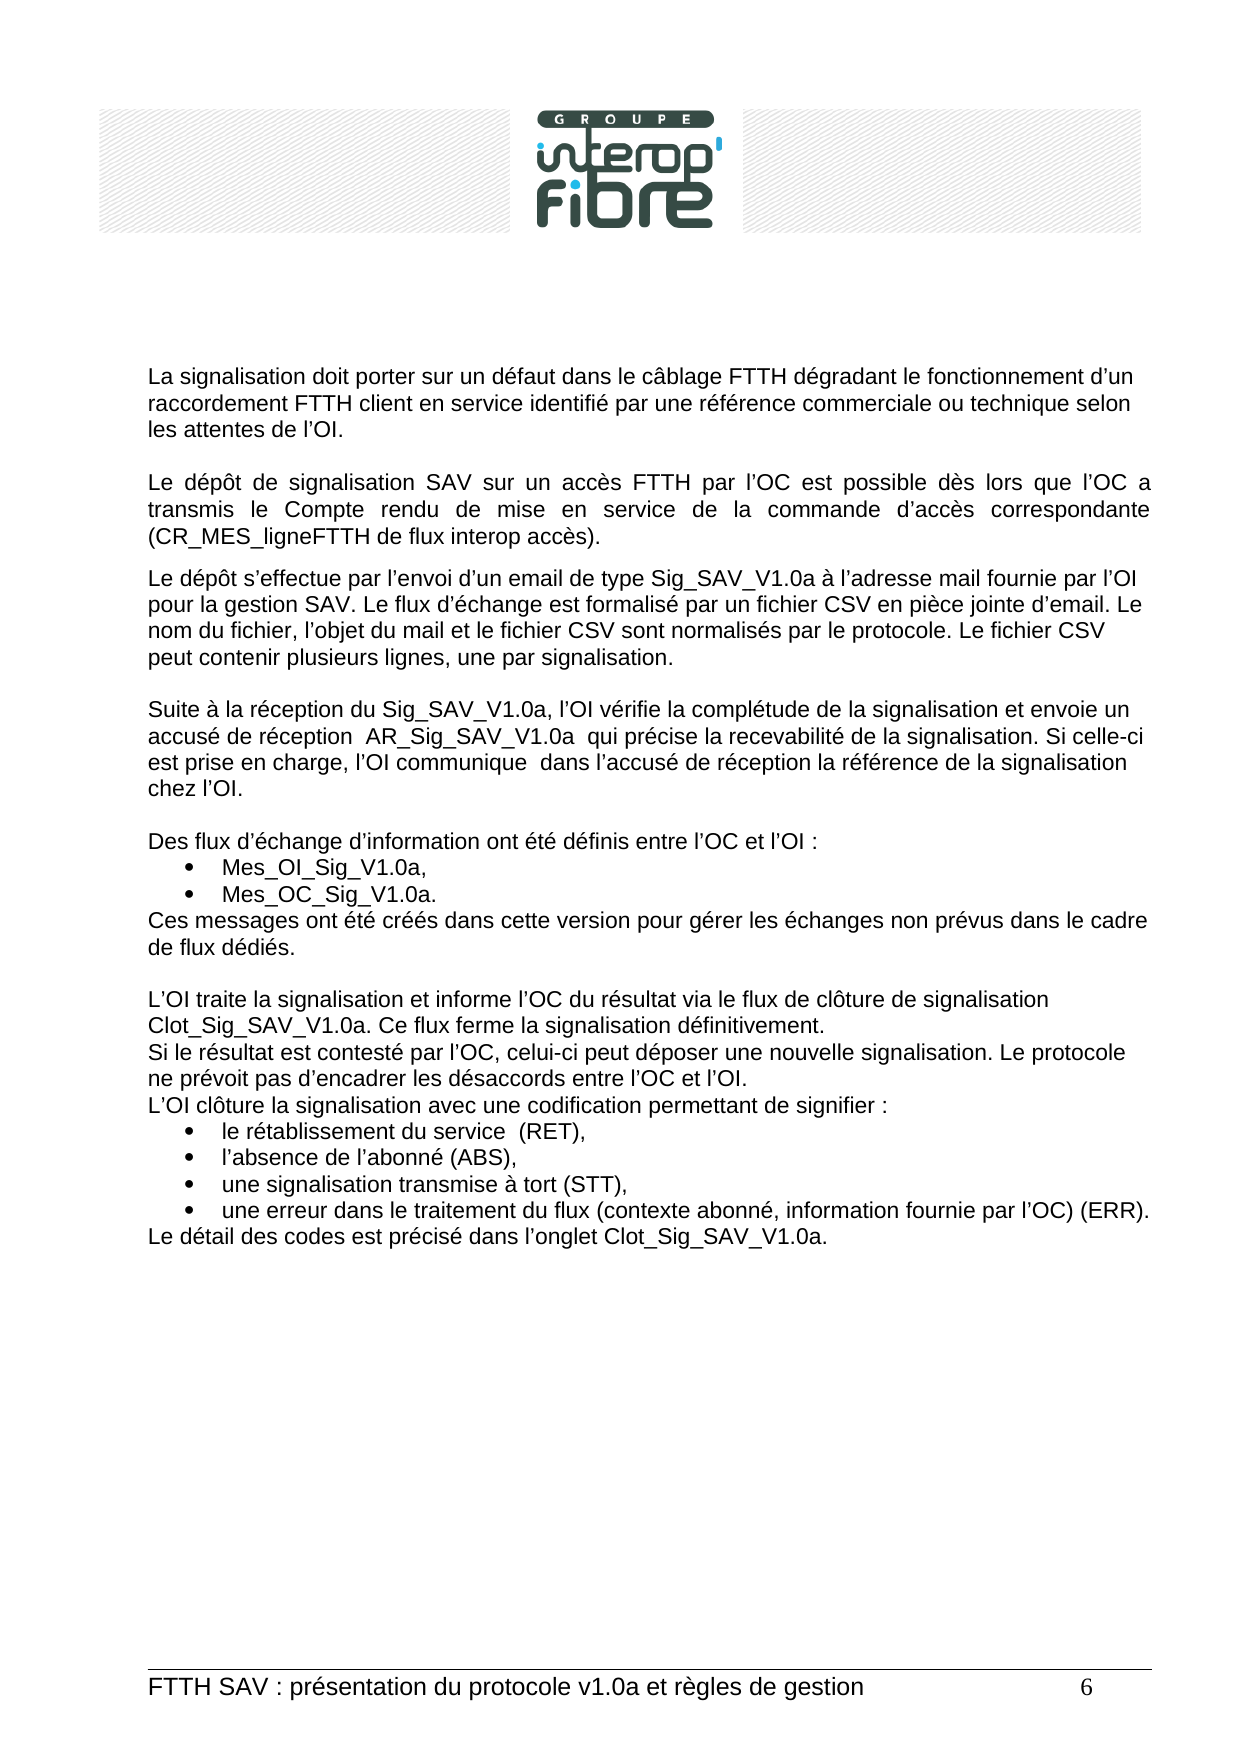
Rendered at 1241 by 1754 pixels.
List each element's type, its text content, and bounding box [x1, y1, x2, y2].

list Mes_OI_Sig_V1.0a, [185, 854, 1152, 881]
text Le dépôt de signalisation SAV sur un accès FTTH par l’OC est possible dès lors que l’OC a transmis le Compte rendu de mise en service de la commande d’accès correspondante (CR_MES_ligneFTTH de flux interop accès). [148, 469, 1152, 550]
list le rétablissement du service (RET), [185, 1118, 1152, 1144]
text Des flux d’échange d’information ont été définis entre l’OC et l’OI : [148, 828, 1152, 854]
text L’OI traite la signalisation et informe l’OC du résultat via le flux de clôture de signalisation Clot_Sig_SAV_V1.0a. Ce flux ferme la signalisation définitivement. [148, 986, 1152, 1039]
list l’absence de l’abonné (ABS), [185, 1144, 1152, 1171]
picture [44, 59, 1195, 280]
list une signalisation transmise à tort (STT), [185, 1171, 1152, 1197]
text Le dépôt s’effectue par l’envoi d’un email de type Sig_SAV_V1.0a à l’adresse mail fournie par l’OI pour la gestion SAV. Le flux d’échange est formalisé par un fichier CSV en pièce jointe d’email. Le nom du fichier, l’objet du mail et le fichier CSV sont normalisés par le protocole. Le fichier CSV peut contenir plusieurs lignes, une par signalisation. [148, 564, 1152, 670]
text Ces messages ont été créés dans cette version pour gérer les échanges non prévus dans le cadre de flux dédiés. [148, 907, 1152, 960]
list Mes_OC_Sig_V1.0a. [185, 881, 1152, 907]
text Si le résultat est contesté par l’OC, celui-ci peut déposer une nouvelle signalisation. Le protocole ne prévoit pas d’encadrer les désaccords entre l’OC et l’OI. [148, 1039, 1152, 1092]
text La signalisation doit porter sur un défaut dans le câblage FTTH dégradant le fonctionnement d’un raccordement FTTH client en service identifié par une référence commerciale ou technique selon les attentes de l’OI. [148, 363, 1152, 442]
text Suite à la réception du Sig_SAV_V1.0a, l’OI vérifie la complétude de la signalisation et envoie un accusé de réception AR_Sig_SAV_V1.0a qui précise la recevabilité de la signalisation. Si celle-ci est prise en charge, l’OI communique dans l’accusé de réception la référence de la signalisation chez l’OI. [148, 696, 1152, 802]
list une erreur dans le traitement du flux (contexte abonné, information fournie par l’OC) (ERR). [185, 1197, 1152, 1223]
text Le détail des codes est précisé dans l’onglet Clot_Sig_SAV_V1.0a. [148, 1223, 1152, 1250]
text L’OI clôture la signalisation avec une codification permettant de signifier : [148, 1092, 1152, 1118]
